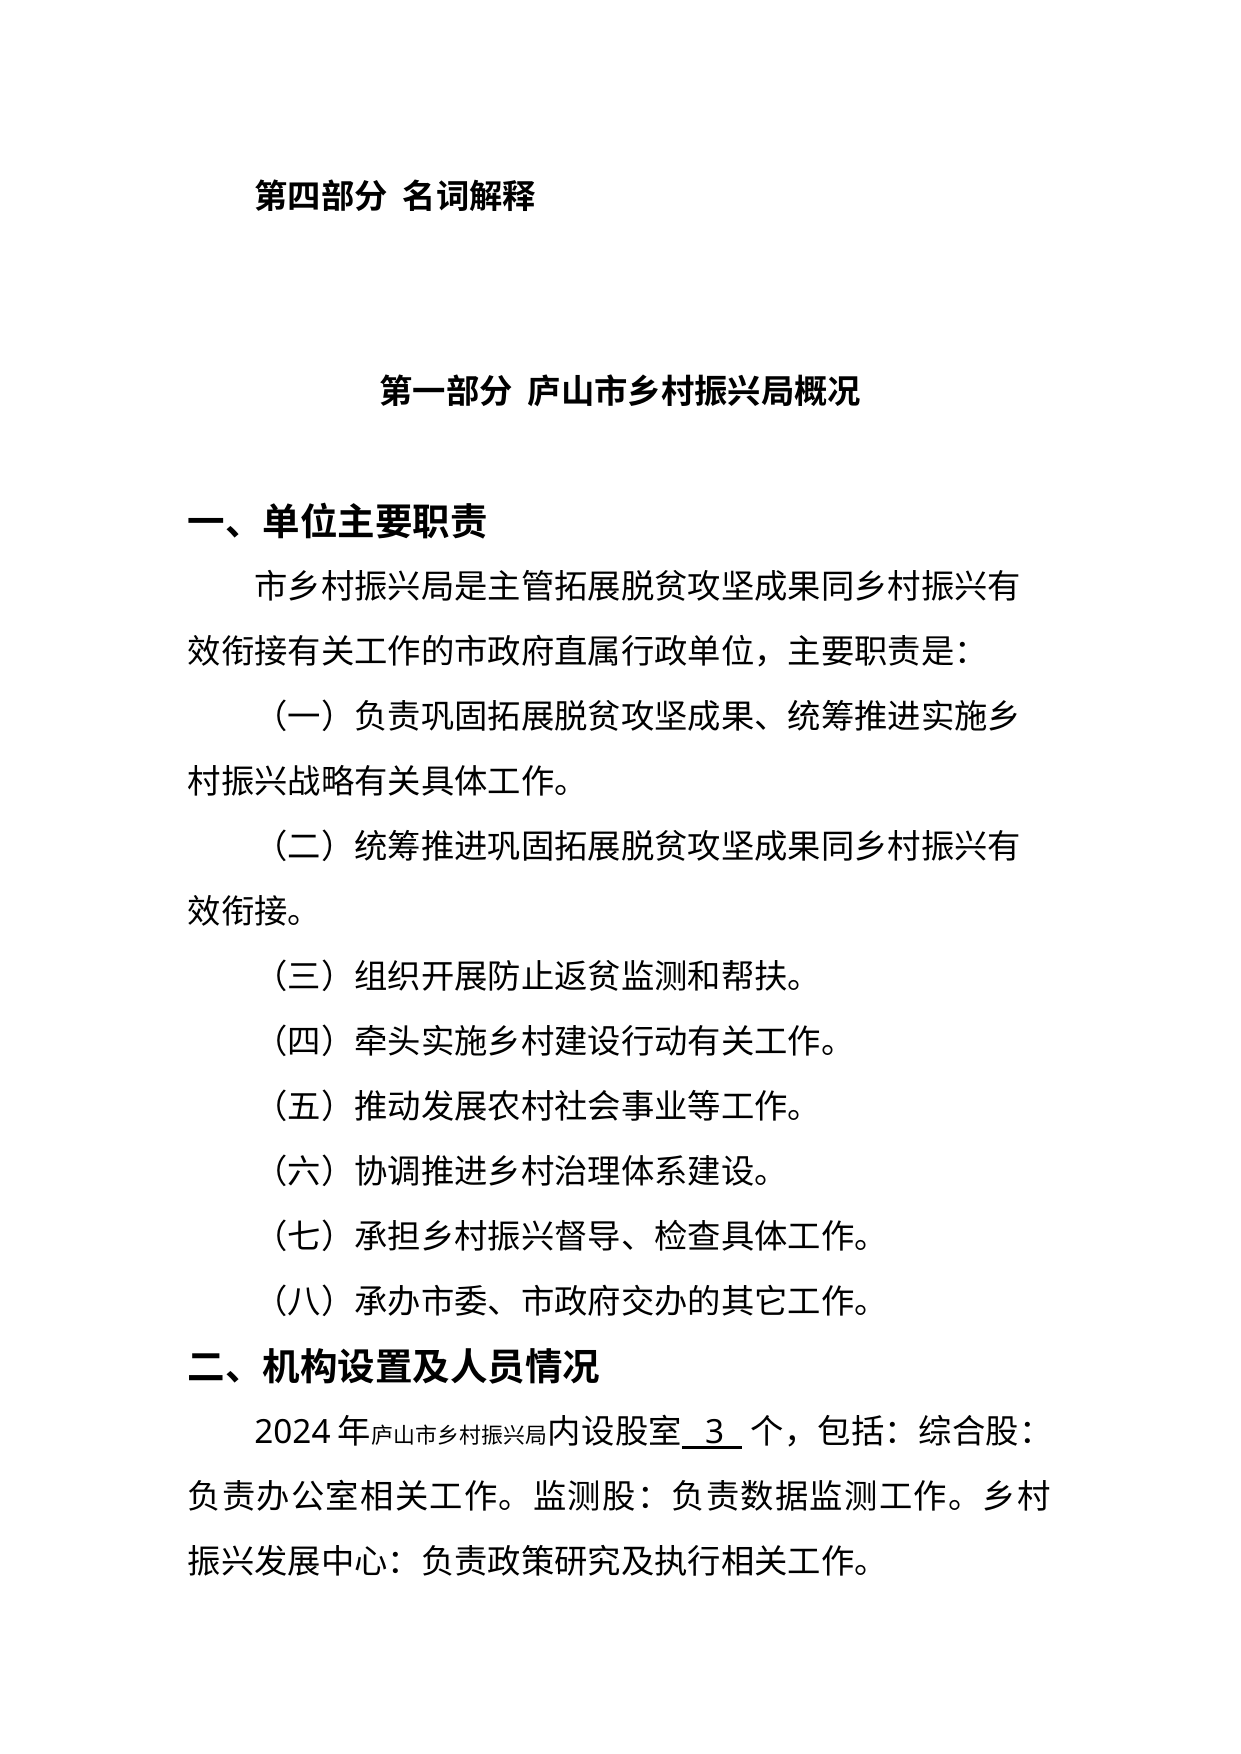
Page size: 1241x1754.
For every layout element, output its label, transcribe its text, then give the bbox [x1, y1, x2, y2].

text 二、机构设置及人员情况 [187, 1332, 1053, 1397]
text 第四部分 名词解释 [187, 162, 1053, 227]
text （二）统筹推进巩固拓展脱贫攻坚成果同乡村振兴有效衔接。 [187, 812, 1053, 942]
text 一、单位主要职责 [187, 487, 1053, 552]
text （六）协调推进乡村治理体系建设。 [187, 1137, 1053, 1202]
text （七）承担乡村振兴督导、检查具体工作。 [187, 1202, 1053, 1267]
text （一）负责巩固拓展脱贫攻坚成果、统筹推进实施乡村振兴战略有关具体工作。 [187, 682, 1053, 812]
text （五）推动发展农村社会事业等工作。 [187, 1072, 1053, 1137]
text 第一部分 庐山市乡村振兴局概况 [187, 357, 1053, 422]
text 市乡村振兴局是主管拓展脱贫攻坚成果同乡村振兴有效衔接有关工作的市政府直属行政单位，主要职责是： [187, 552, 1053, 682]
text （四）牵头实施乡村建设行动有关工作。 [187, 1007, 1053, 1072]
text （三）组织开展防止返贫监测和帮扶。 [187, 942, 1053, 1007]
text （八）承办市委、市政府交办的其它工作。 [187, 1267, 1053, 1332]
text 2024年庐山市乡村振兴局内设股室 3 个，包括：综合股：负责办公室相关工作。监测股：负责数据监测工作。乡村振兴发展中心：负责政策研究及执行相关工作。 [187, 1397, 1053, 1592]
